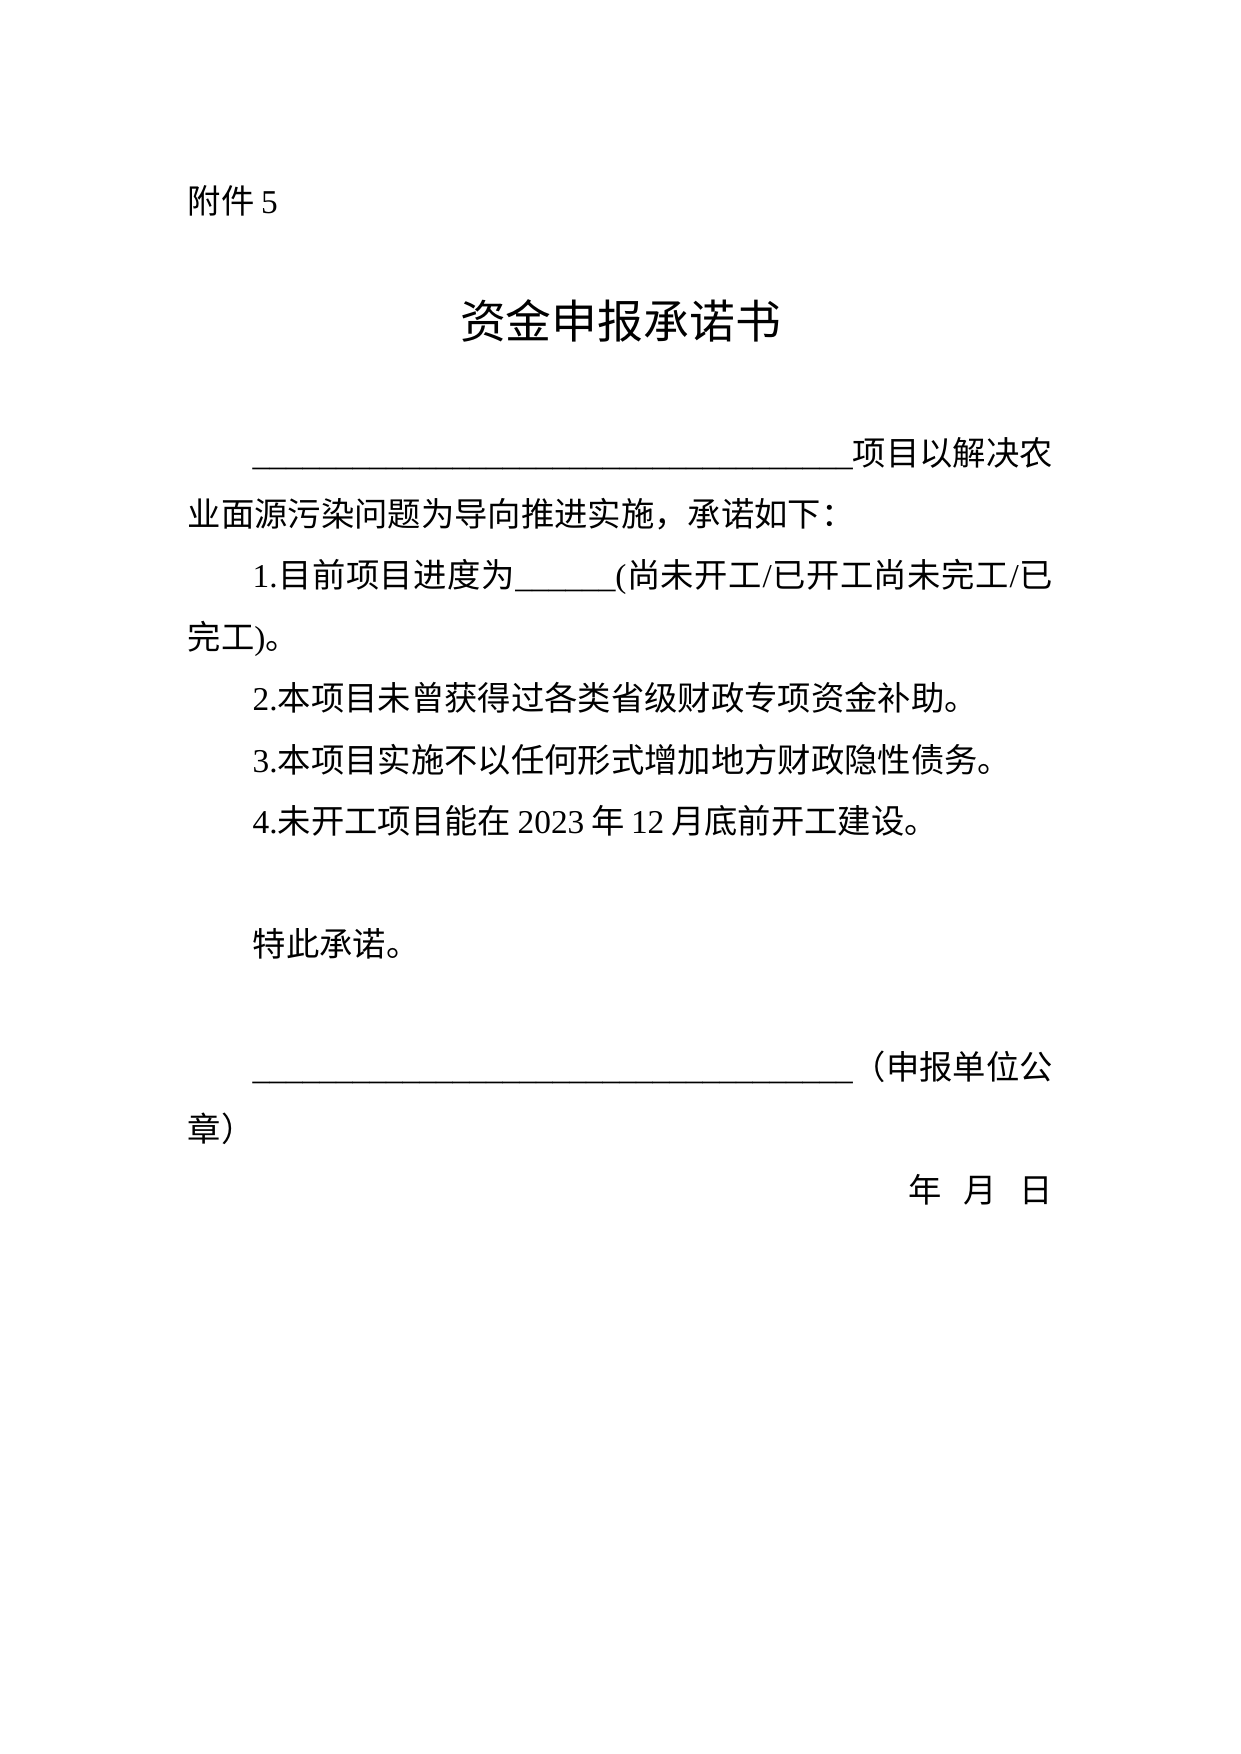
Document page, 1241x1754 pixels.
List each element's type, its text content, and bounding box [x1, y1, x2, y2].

text ____________________________________（申报单位公章） [187, 1028, 1053, 1151]
text 4.未开工项目能在2023年12月底前开工建设。 [187, 782, 1053, 843]
text ____________________________________项目以解决农业面源污染问题为导向推进实施，承诺如下： [187, 413, 1053, 536]
text 1.目前项目进度为______(尚未开工/已开工尚未完工/已完工)。 [187, 536, 1053, 659]
text 3.本项目实施不以任何形式增加地方财政隐性债务。 [187, 720, 1053, 782]
text 附件5 [187, 162, 1053, 223]
text 2.本项目未曾获得过各类省级财政专项资金补助。 [187, 659, 1053, 720]
text 年 月 日 [187, 1151, 1053, 1212]
text 资金申报承诺书 [187, 285, 1053, 352]
text 特此承诺。 [187, 905, 1053, 966]
